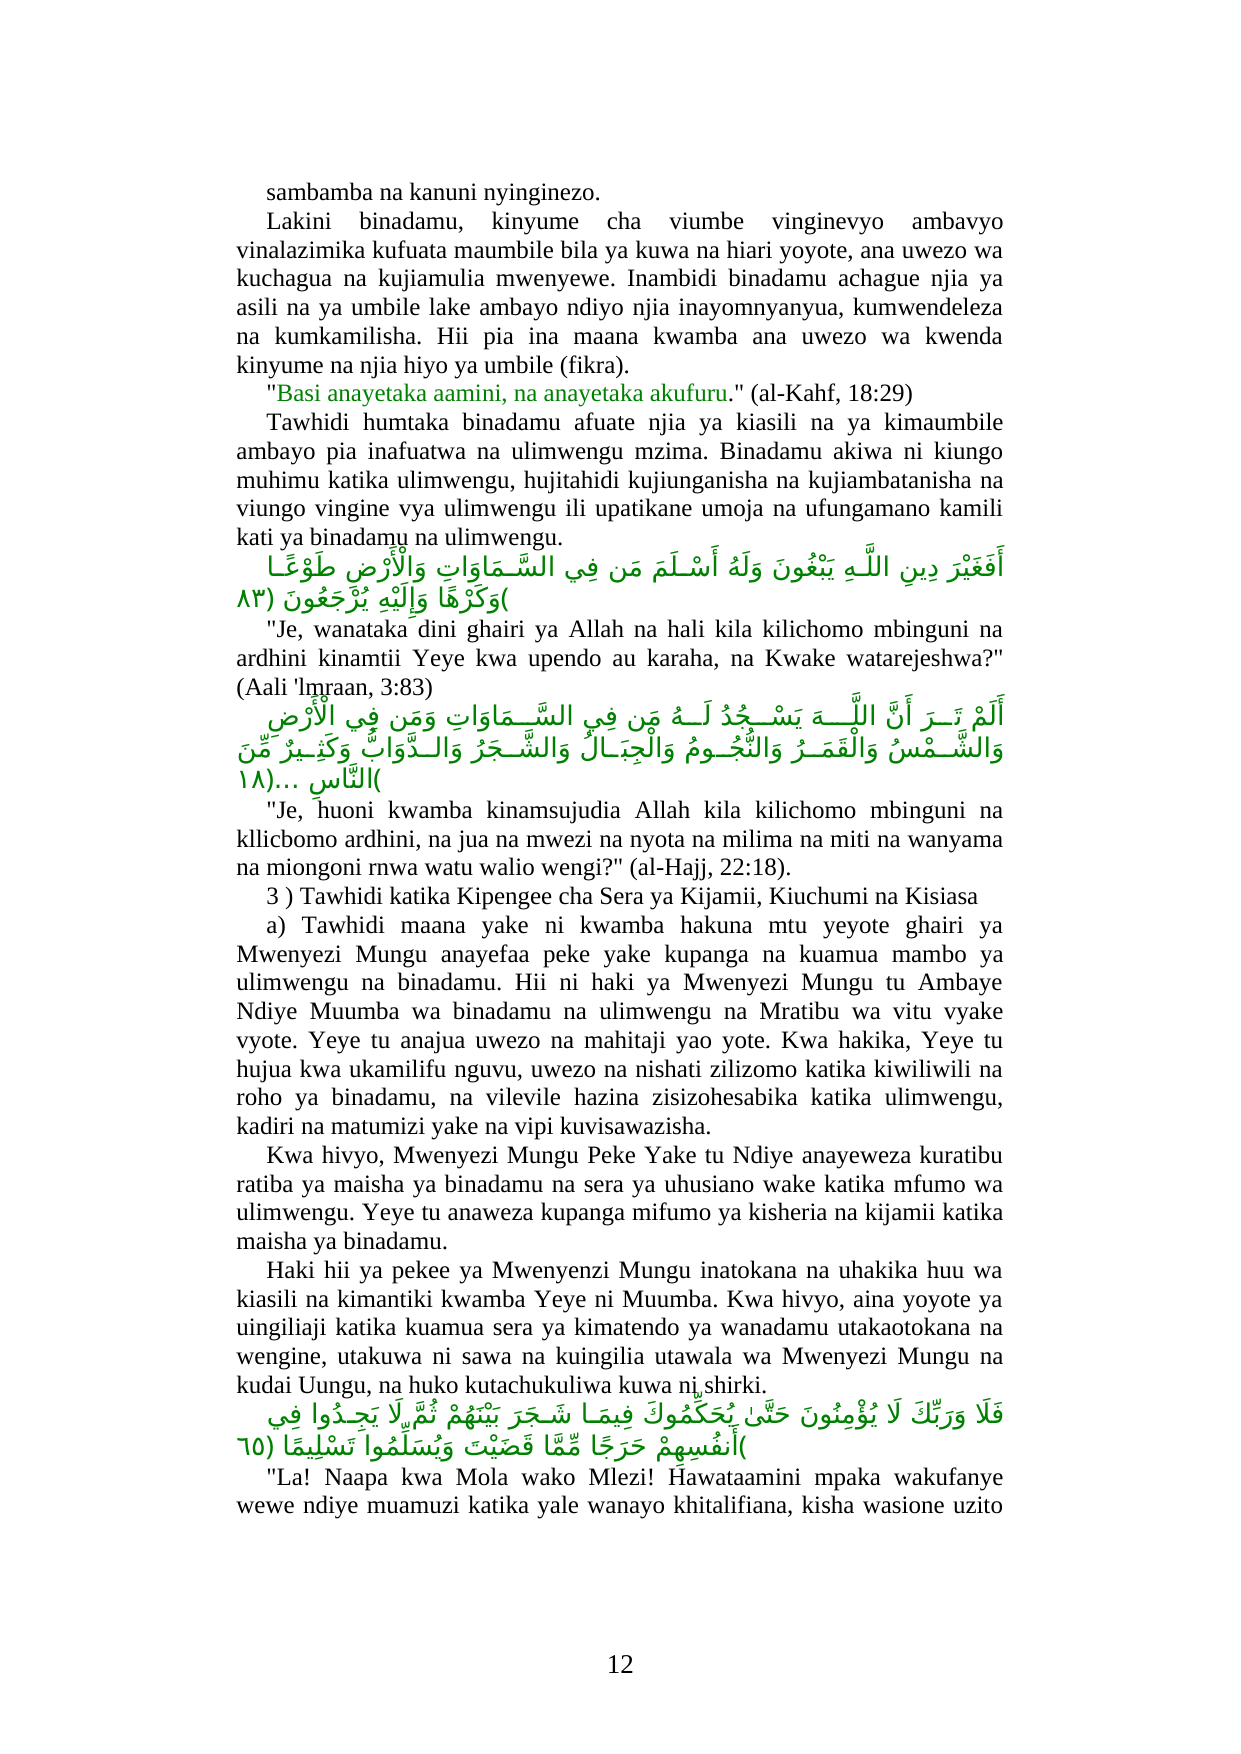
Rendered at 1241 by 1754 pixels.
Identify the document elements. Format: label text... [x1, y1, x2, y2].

text أَفَغَيْرَ دِينِ اللَّـهِ يَبْغُونَ وَلَهُ أَسْلَمَ مَن فِي السَّمَاوَاتِ وَالْأَرْضِ طَوْعًا وَكَرْهًا وَإِلَيْهِ يُرْجَعُونَ ﴿٨٣﴾ [236, 551, 1004, 614]
text Kwa hivyo, Mwenyezi Mungu Peke Yake tu Ndiye anayeweza kuratibu ratiba ya maisha ya binadamu na sera ya uhusiano wake katika mfumo wa ulimwengu. Yeye tu anaweza kupanga mifumo ya kisheria na kijamii katika maisha ya binadamu. [236, 1140, 1004, 1255]
text فَلَا وَرَبِّكَ لَا يُؤْمِنُونَ حَتَّىٰ يُحَكِّمُوكَ فِيمَا شَجَرَ بَيْنَهُمْ ثُمَّ لَا يَجِدُوا فِي أَنفُسِهِمْ حَرَجًا مِّمَّا قَضَيْتَ وَيُسَلِّمُوا تَسْلِيمًا ﴿٦٥﴾ [236, 1399, 1004, 1462]
text 3 ) Tawhidi katika Kipengee cha Sera ya Kijamii, Kiuchumi na Kisiasa [236, 881, 1004, 910]
text "Je, wanataka dini ghairi ya Allah na hali kila kilichomo mbinguni na ardhini kinamtii Yeye kwa upendo au karaha, na Kwake watarejeshwa?" (Aali 'lmraan, 3:83) [236, 614, 1004, 700]
text Tawhidi humtaka binadamu afuate njia ya kiasili na ya kimaumbile ambayo pia inafuatwa na ulimwengu mzima. Binadamu akiwa ni kiungo muhimu katika ulimwengu, hujitahidi kujiunganisha na kujiambatanisha na viungo vingine vya ulimwengu ili upatikane umoja na ufungamano kamili kati ya binadamu na ulimwengu. [236, 407, 1004, 551]
text a) Tawhidi maana yake ni kwamba hakuna mtu yeyote ghairi ya Mwenyezi Mungu anayefaa peke yake kupanga na kuamua mambo ya ulimwengu na binadamu. Hii ni haki ya Mwenyezi Mungu tu Ambaye Ndiye Muumba wa binadamu na ulimwengu na Mratibu wa vitu vyake vyote. Yeye tu anajua uwezo na mahitaji yao yote. Kwa hakika, Yeye tu hujua kwa ukamilifu nguvu, uwezo na nishati zilizomo katika kiwiliwili na roho ya binadamu, na vilevile hazina zisizohesabika katika ulimwengu, kadiri na matumizi yake na vipi kuvisawazisha. [236, 910, 1004, 1140]
text Lakini binadamu, kinyume cha viumbe vinginevyo ambavyo vinalazimika kufuata maumbile bila ya kuwa na hiari yoyote, ana uwezo wa kuchagua na kujiamulia mwenyewe. Inambidi binadamu achague njia ya asili na ya umbile lake ambayo ndiyo njia inayomnyanyua, kumwendeleza na kumkamilisha. Hii pia ina maana kwamba ana uwezo wa kwenda kinyume na njia hiyo ya umbile (fikra). [236, 206, 1004, 378]
text sambamba na kanuni nyinginezo. [236, 177, 1004, 206]
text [236, 1462, 1004, 1519]
text أَلَمْ تَرَ أَنَّ اللَّـهَ يَسْجُدُ لَهُ مَن فِي السَّمَاوَاتِ وَمَن فِي الْأَرْضِ وَالشَّمْسُ وَالْقَمَرُ وَالنُّجُومُ وَالْجِبَالُ وَالشَّجَرُ وَالدَّوَابُّ وَكَثِيرٌ مِّنَ النَّاسِ ...﴿١٨﴾ [236, 700, 1004, 795]
text "Basi anayetaka aamini, na anayetaka akufuru." (al-Kahf, 18:29) [236, 378, 1004, 407]
text "Je, huoni kwamba kinamsujudia Allah kila kilichomo mbinguni na kllicbomo ardhini, na jua na mwezi na nyota na milima na miti na wanyama na miongoni rnwa watu walio wengi?" (al-Hajj, 22:18). [236, 795, 1004, 881]
text Haki hii ya pekee ya Mwenyenzi Mungu inatokana na uhakika huu wa kiasili na kimantiki kwamba Yeye ni Muumba. Kwa hivyo, aina yoyote ya uingiliaji katika kuamua sera ya kimatendo ya wanadamu utakaotokana na wengine, utakuwa ni sawa na kuingilia utawala wa Mwenyezi Mungu na kudai Uungu, na huko kutachukuliwa kuwa ni shirki. [236, 1255, 1004, 1399]
